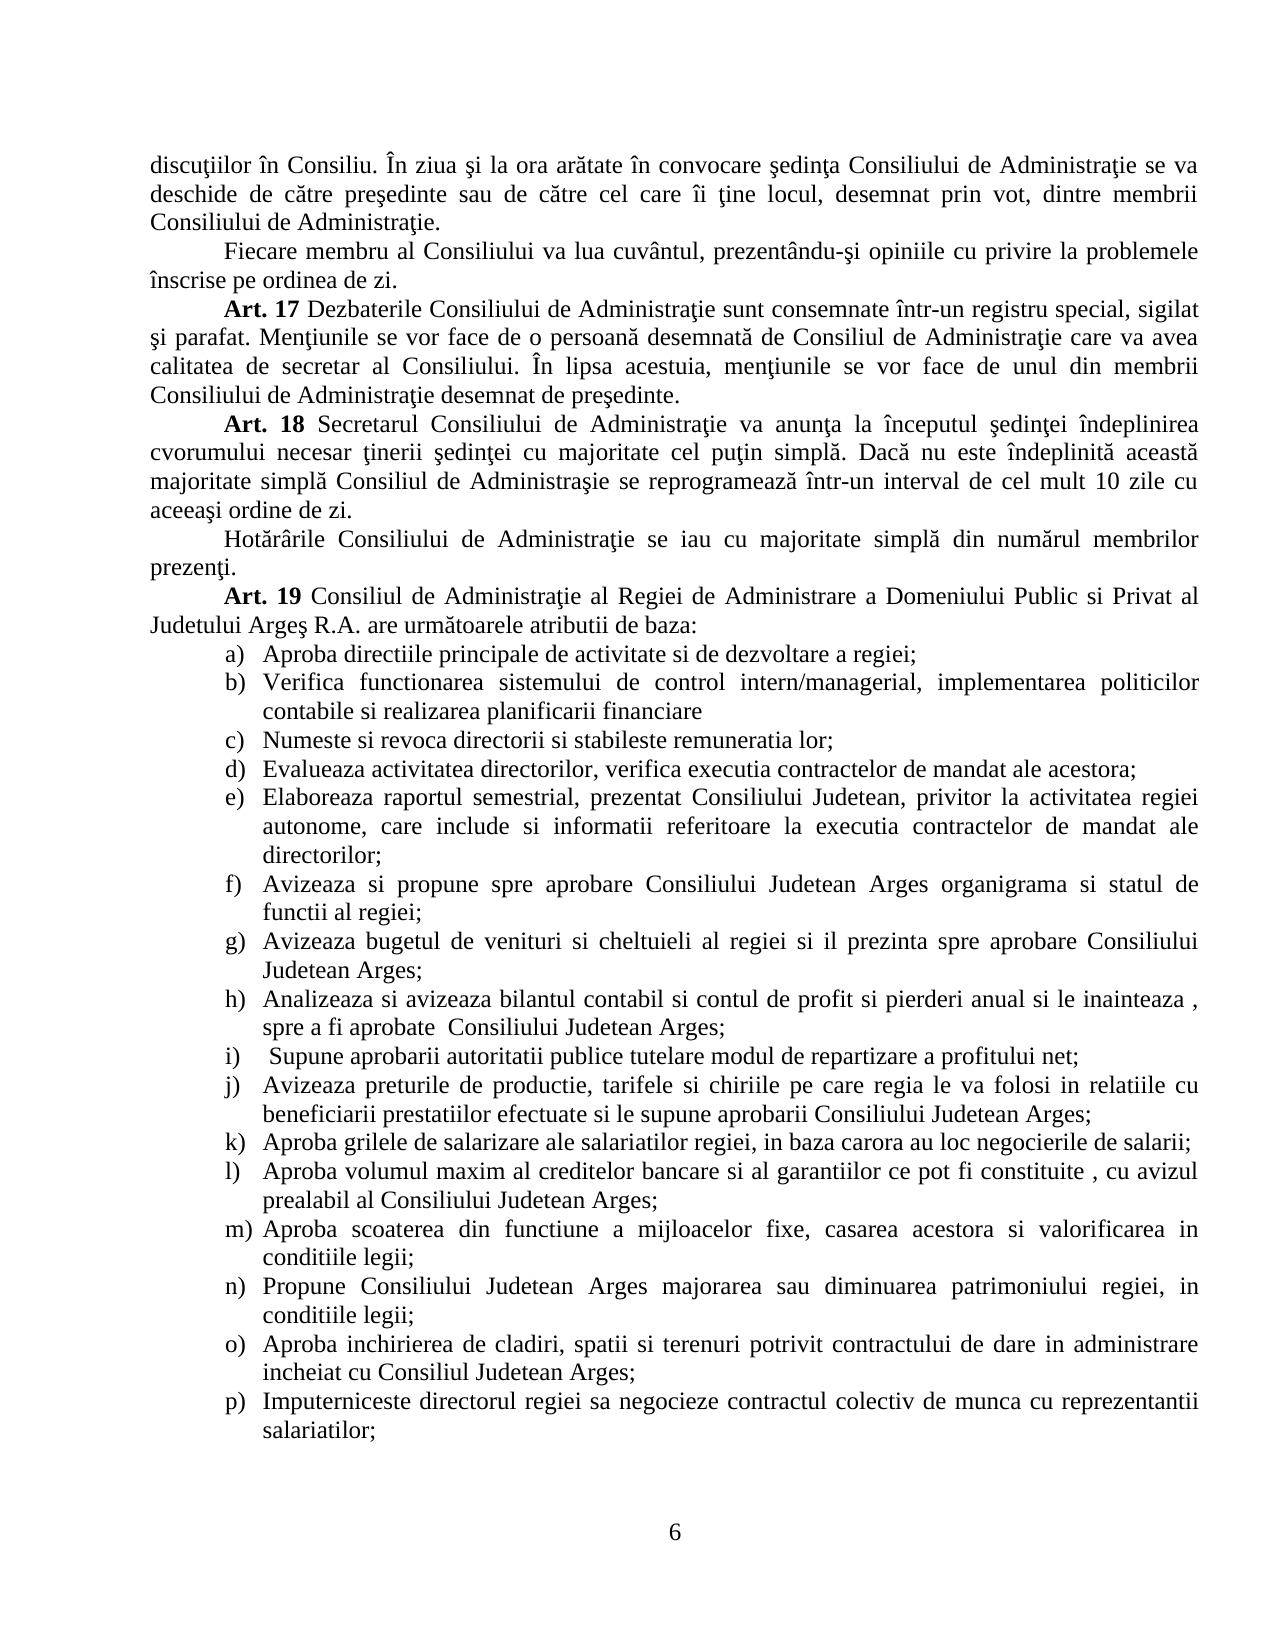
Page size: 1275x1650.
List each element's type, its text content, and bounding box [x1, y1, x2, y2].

text Art. 18 Secretarul Consiliului de Administraţie va anunţa la începutul şedinţei îndeplinirea cvorumului necesar ţinerii şedinţei cu majoritate cel puţin simplă. Dacă nu este îndeplinită această majoritate simplă Consiliul de Administraşie se reprogramează într-un interval de cel mult 10 zile cu aceeaşi ordine de zi. [150, 409, 1200, 524]
list Aproba scoaterea din functiune a mijloacelor fixe, casarea acestora si valorificarea in conditiile legii; [225, 1214, 1200, 1271]
list Avizeaza si propune spre aprobare Consiliului Judetean Arges organigrama si statul de functii al regiei; [225, 869, 1200, 926]
text Art. 19 Consiliul de Administraţie al Regiei de Administrare a Domeniului Public si Privat al Judetului Argeş R.A. are următoarele atributii de baza: [150, 581, 1200, 639]
list Imputerniceste directorul regiei sa negocieze contractul colectiv de munca cu reprezentantii salariatilor; [225, 1386, 1200, 1444]
list Evalueaza activitatea directorilor, verifica executia contractelor de mandat ale acestora; [225, 754, 1200, 782]
list Numeste si revoca directorii si stabileste remuneratia lor; [225, 725, 1200, 754]
list Aproba volumul maxim al creditelor bancare si al garantiilor ce pot fi constituite , cu avizul prealabil al Consiliului Judetean Arges; [225, 1156, 1200, 1214]
list Propune Consiliului Judetean Arges majorarea sau diminuarea patrimoniului regiei, in conditiile legii; [225, 1271, 1200, 1329]
list Avizeaza preturile de productie, tarifele si chiriile pe care regia le va folosi in relatiile cu beneficiarii prestatiilor efectuate si le supune aprobarii Consiliului Judetean Arges; [225, 1070, 1200, 1127]
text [150, 150, 1200, 236]
list Avizeaza bugetul de venituri si cheltuieli al regiei si il prezinta spre aprobare Consiliului Judetean Arges; [225, 926, 1200, 984]
text Art. 17 Dezbaterile Consiliului de Administraţie sunt consemnate într-un registru special, sigilat şi parafat. Menţiunile se vor face de o persoană desemnată de Consiliul de Administraţie care va avea calitatea de secretar al Consiliului. În lipsa acestuia, menţiunile se vor face de unul din membrii Consiliului de Administraţie desemnat de preşedinte. [150, 294, 1200, 409]
list Aproba inchirierea de cladiri, spatii si terenuri potrivit contractului de dare in administrare incheiat cu Consiliul Judetean Arges; [225, 1329, 1200, 1386]
list Analizeaza si avizeaza bilantul contabil si contul de profit si pierderi anual si le inainteaza , spre a fi aprobate Consiliului Judetean Arges; [225, 984, 1200, 1041]
list Aproba directiile principale de activitate si de dezvoltare a regiei; [225, 639, 1200, 667]
text Hotărârile Consiliului de Administraţie se iau cu majoritate simplă din numărul membrilor prezenţi. [150, 524, 1200, 581]
list Aproba grilele de salarizare ale salariatilor regiei, in baza carora au loc negocierile de salarii; [225, 1127, 1200, 1156]
list Supune aprobarii autoritatii publice tutelare modul de repartizare a profitului net; [225, 1041, 1200, 1070]
list Elaboreaza raportul semestrial, prezentat Consiliului Judetean, privitor la activitatea regiei autonome, care include si informatii referitoare la executia contractelor de mandat ale directorilor; [225, 782, 1200, 869]
list Verifica functionarea sistemului de control intern/managerial, implementarea politicilor contabile si realizarea planificarii financiare [225, 667, 1200, 725]
text Fiecare membru al Consiliului va lua cuvântul, prezentându-şi opiniile cu privire la problemele înscrise pe ordinea de zi. [150, 236, 1200, 294]
